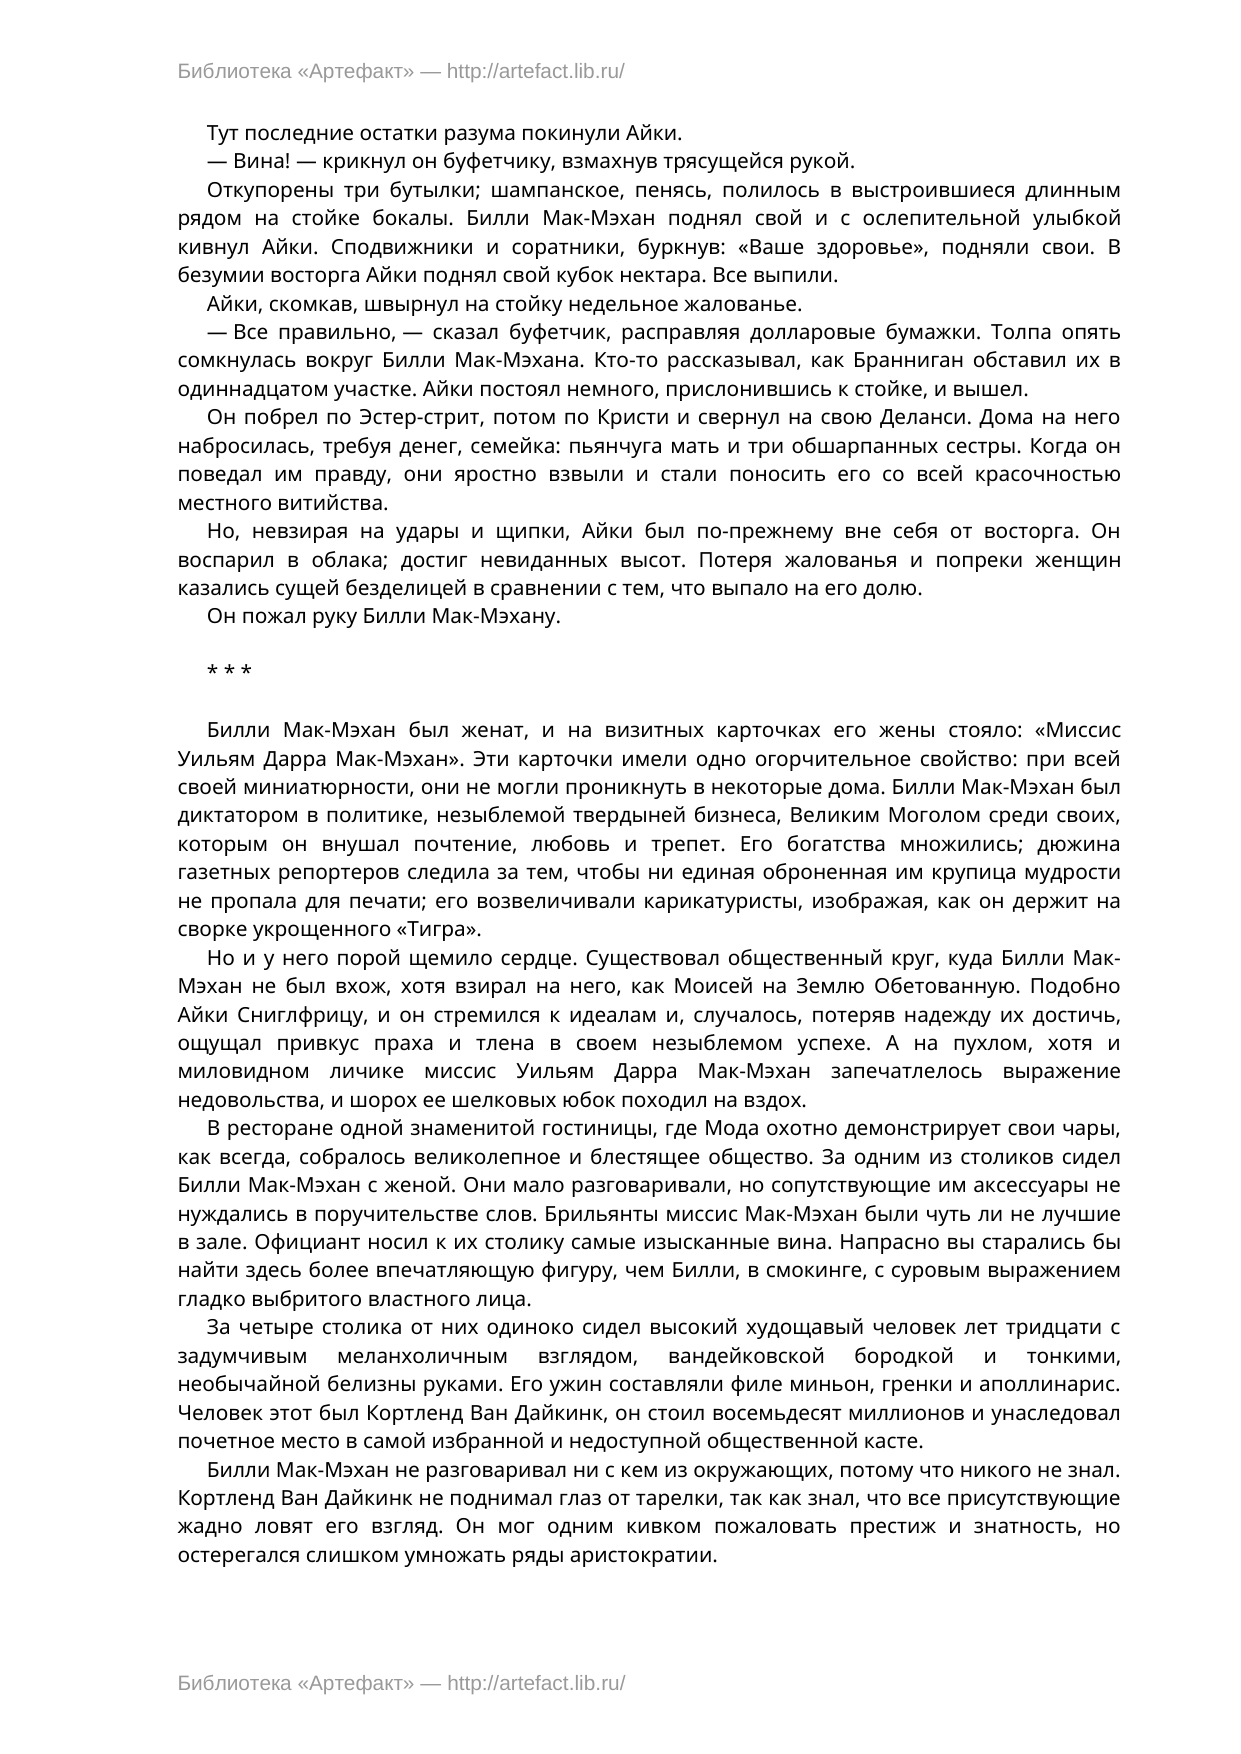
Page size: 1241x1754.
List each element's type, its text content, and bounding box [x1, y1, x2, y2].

text Тут последние остатки разума покинули Айки. [177, 118, 1122, 147]
text — Вина! — крикнул он буфетчику, взмахнув трясущейся рукой. [177, 147, 1122, 175]
text Билли Мак-Мэхан не разговаривал ни с кем из окружающих, потому что никого не знал. Кортленд Ван Дайкинк не поднимал глаз от тарелки, так как знал, что все присутствующие жадно ловят его взгляд. Он мог одним кивком пожаловать престиж и знатность, но остерегался слишком умножать ряды аристократии. [177, 1455, 1122, 1568]
text Он побрел по Эстер-стрит, потом по Кристи и свернул на свою Деланси. Дома на него набросилась, требуя денег, семейка: пьянчуга мать и три обшарпанных сестры. Когда он поведал им правду, они яростно взвыли и стали поносить его со всей красочностью местного витийства. [177, 402, 1122, 516]
text Но и у него порой щемило сердце. Существовал общественный круг, куда Билли Мак-Мэхан не был вхож, хотя взирал на него, как Моисей на Землю Обетованную. Подобно Айки Сниглфрицу, и он стремился к идеалам и, случалось, потеряв надежду их достичь, ощущал привкус праха и тлена в своем незыблемом успехе. А на пухлом, хотя и миловидном личике миссис Уильям Дарра Мак-Мэхан запечатлелось выражение недовольства, и шорох ее шелковых юбок походил на вздох. [177, 943, 1122, 1113]
subtitle * * * [177, 658, 1122, 687]
text Билли Мак-Мэхан был женат, и на визитных карточках его жены стояло: «Миссис Уильям Дарра Мак-Мэхан». Эти карточки имели одно огорчительное свойство: при всей своей миниатюрности, они не могли проникнуть в некоторые дома. Билли Мак-Мэхан был диктатором в политике, незыблемой твердыней бизнеса, Великим Моголом среди своих, которым он внушал почтение, любовь и трепет. Его богатства множились; дюжина газетных репортеров следила за тем, чтобы ни единая оброненная им крупица мудрости не пропала для печати; его возвеличивали карикатуристы, изображая, как он держит на сворке укрощенного «Тигра». [177, 715, 1122, 943]
text Он пожал руку Билли Мак-Мэхану. [177, 602, 1122, 630]
text Но, невзирая на удары и щипки, Айки был по-прежнему вне себя от восторга. Он воспарил в облака; достиг невиданных высот. Потеря жалованья и попреки женщин казались сущей безделицей в сравнении с тем, что выпало на его долю. [177, 516, 1122, 602]
text За четыре столика от них одиноко сидел высокий худощавый человек лет тридцати с задумчивым меланхоличным взглядом, вандейковской бородкой и тонкими, необычайной белизны руками. Его ужин составляли филе миньон, гренки и аполлинарис. Человек этот был Кортленд Ван Дайкинк, он стоил восемьдесят миллионов и унаследовал почетное место в самой избранной и недоступной общественной касте. [177, 1312, 1122, 1455]
text — Все правильно, — сказал буфетчик, расправляя долларовые бумажки. Толпа опять сомкнулась вокруг Билли Мак-Мэхана. Кто-то рассказывал, как Бранниган обставил их в одиннадцатом участке. Айки постоял немного, прислонившись к стойке, и вышел. [177, 317, 1122, 402]
text Айки, скомкав, швырнул на стойку недельное жалованье. [177, 289, 1122, 317]
text В ресторане одной знаменитой гостиницы, где Мода охотно демонстрирует свои чары, как всегда, собралось великолепное и блестящее общество. За одним из столиков сидел Билли Мак-Мэхан с женой. Они мало разговаривали, но сопутствующие им аксессуары не нуждались в поручительстве слов. Брильянты миссис Мак-Мэхан были чуть ли не лучшие в зале. Официант носил к их столику самые изысканные вина. Напрасно вы старались бы найти здесь более впечатляющую фигуру, чем Билли, в смокинге, с суровым выражением гладко выбритого властного лица. [177, 1113, 1122, 1312]
text Откупорены три бутылки; шампанское, пенясь, полилось в выстроившиеся длинным рядом на стойке бокалы. Билли Мак-Мэхан поднял свой и с ослепительной улыбкой кивнул Айки. Сподвижники и соратники, буркнув: «Ваше здоровье», подняли свои. В безумии восторга Айки поднял свой кубок нектара. Все выпили. [177, 175, 1122, 289]
